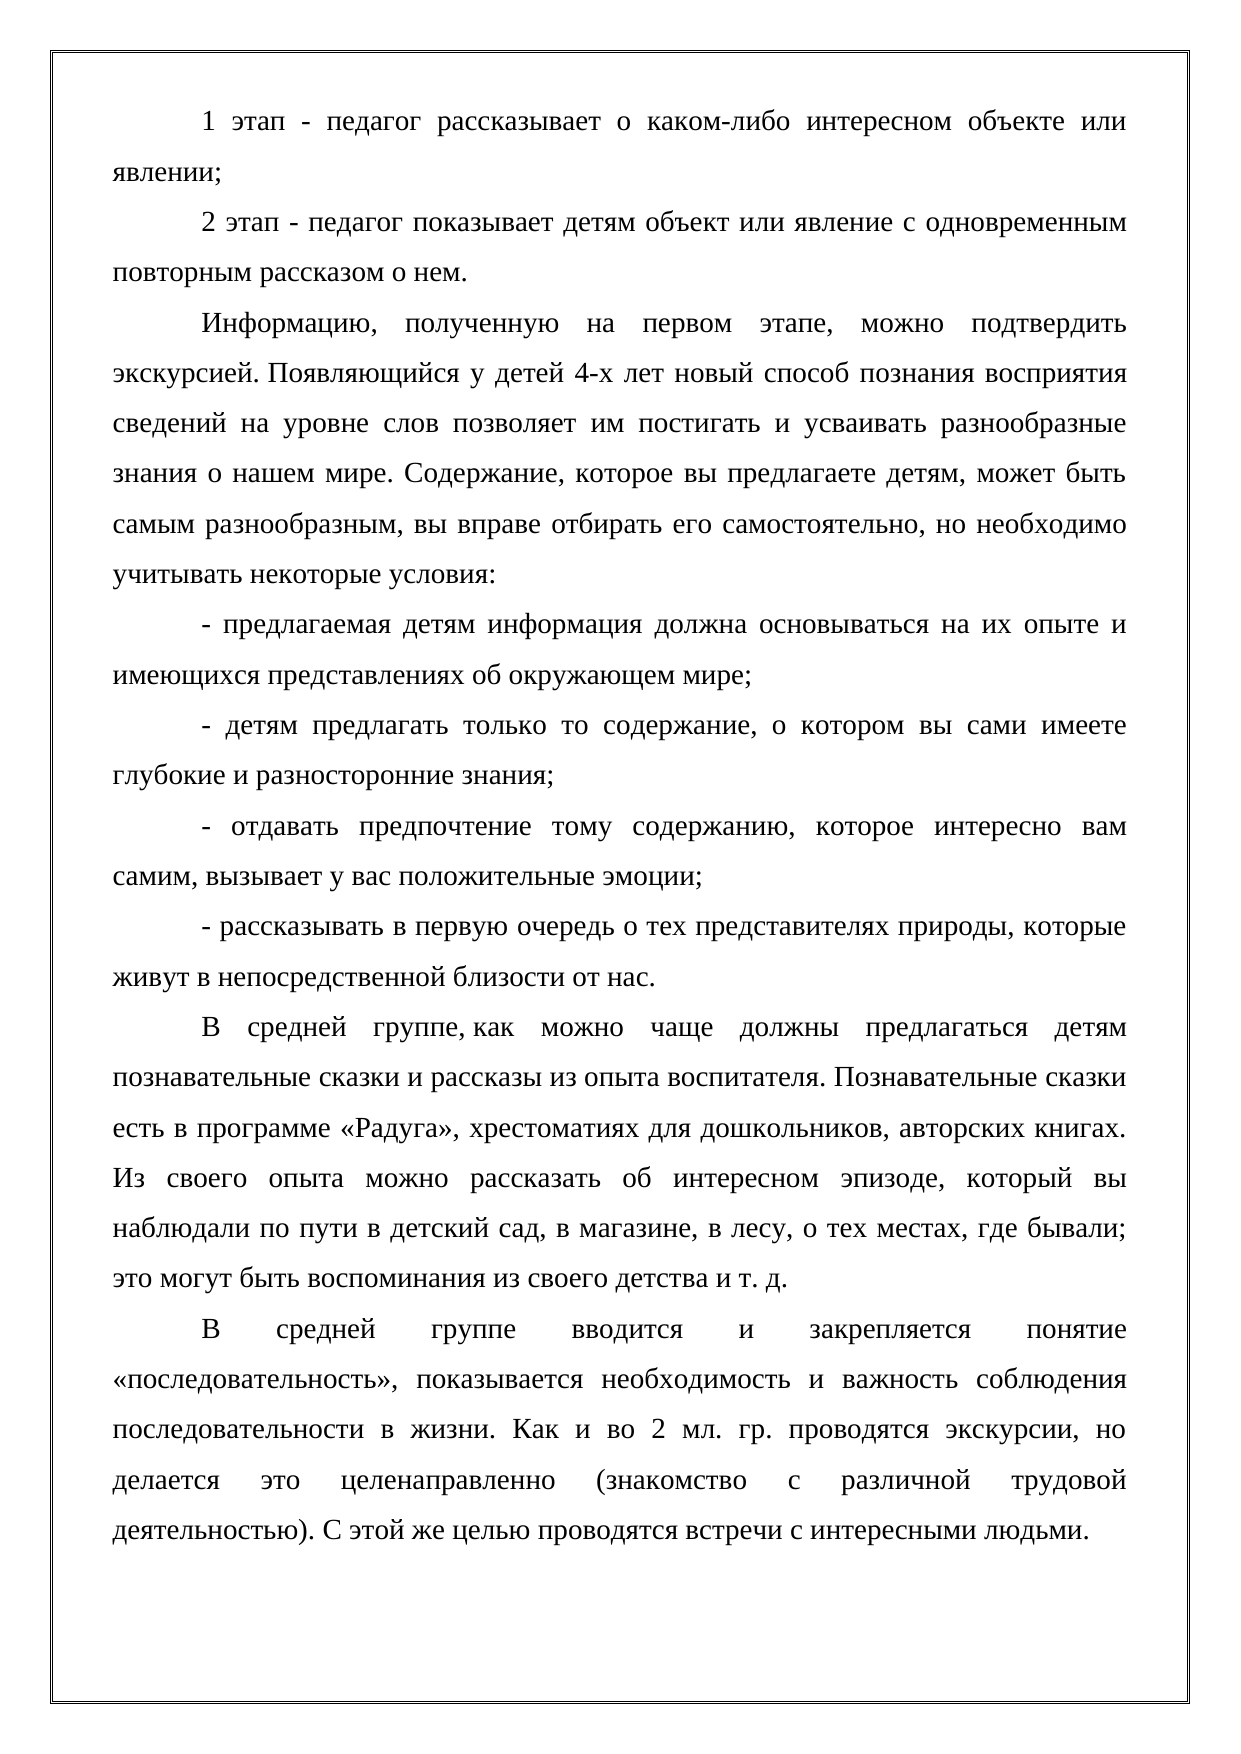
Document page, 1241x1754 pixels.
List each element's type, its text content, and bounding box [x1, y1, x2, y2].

text - детям предлагать только то содержание, о котором вы сами имеете глубокие и разносторонние знания; [112, 707, 1128, 791]
text - отдавать предпочтение тому содержанию, которое интересно вам самим, вызывает у вас положительные эмоции; [112, 808, 1128, 892]
text В средней группе, как можно чаще должны предлагаться детям познавательные сказки и рассказы из опыта воспитателя. Познавательные сказки есть в программе «Радуга», хрестоматиях для дошкольников, авторских книгах. Из своего опыта можно рассказать об интересном эпизоде, который вы наблюдали по пути в детский сад, в магазине, в лесу, о тех местах, где бывали; это могут быть воспоминания из своего детства и т. д. [112, 1009, 1128, 1294]
text Информацию, полученную на первом этапе, можно подтвердить экскурсией. Появляющийся у детей 4-х лет новый способ познания восприятия сведений на уровне слов позволяет им постигать и усваивать разнообразные знания о нашем мире. Содержание, которое вы предлагаете детям, может быть самым разнообразным, вы вправе отбирать его самостоятельно, но необходимо учитывать некоторые условия: [112, 305, 1128, 590]
text - предлагаемая детям информация должна основываться на их опыте и имеющихся представлениях об окружающем мире; [112, 607, 1128, 690]
text - рассказывать в первую очередь о тех представителях природы, которые живут в непосредственной близости от нас. [112, 908, 1128, 992]
text 1 этап - педагог рассказывает о каком-либо интересном объекте или явлении; [112, 103, 1128, 187]
text 2 этап - педагог показывает детям объект или явление с одновременным повторным рассказом о нем. [112, 204, 1128, 288]
text В средней группе вводится и закрепляется понятие «последовательность», показывается необходимость и важность соблюдения последовательности в жизни. Как и во 2 мл. гр. проводятся экскурсии, но делается это целенаправленно (знакомство с различной трудовой деятельностью). С этой же целью проводятся встречи с интересными людьми. [112, 1311, 1128, 1546]
